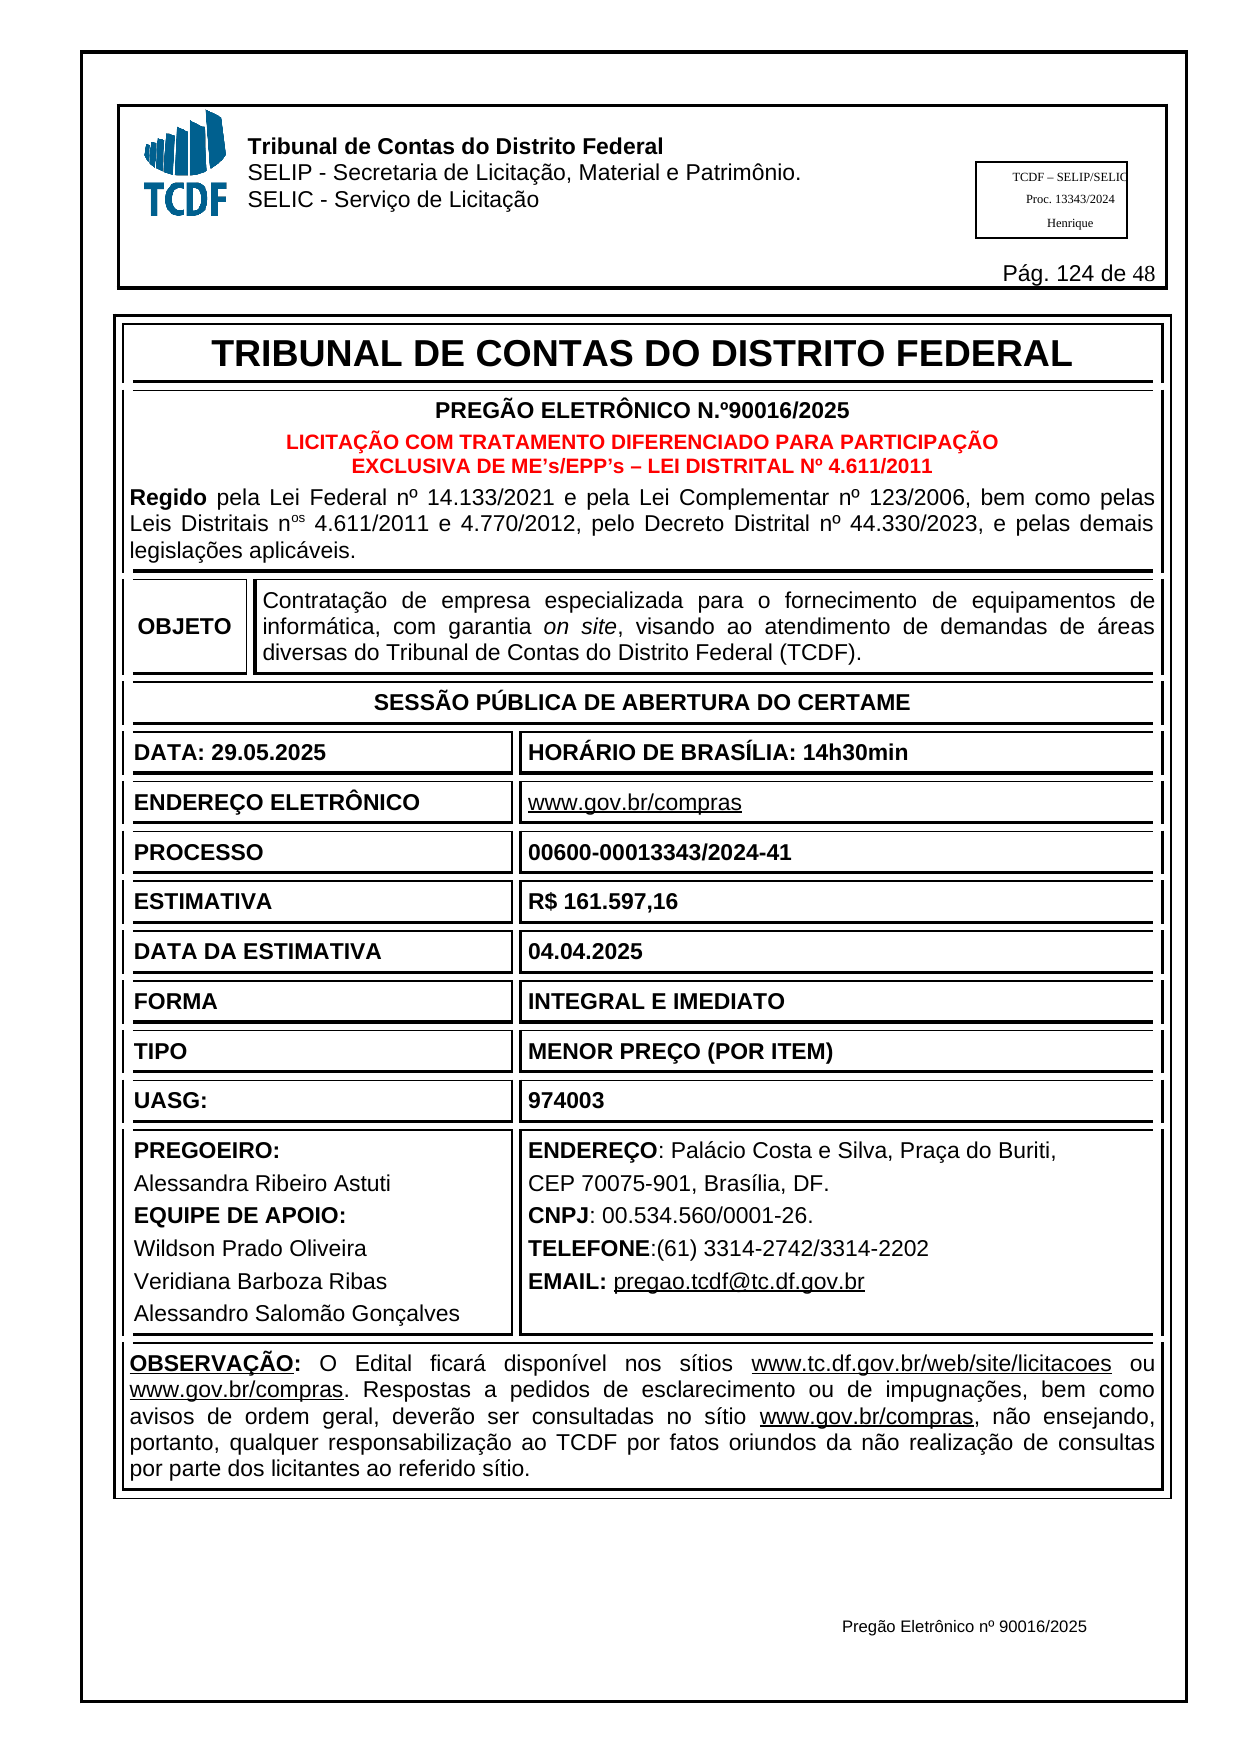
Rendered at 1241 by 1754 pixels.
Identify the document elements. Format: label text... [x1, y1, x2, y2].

table_cell SESSÃO PÚBLICA DE ABERTURA DO CERTAME [118, 672, 1166, 722]
table_cell PREGÃO ELETRÔNICO N.º90016/2025 LICITAÇÃO COM TRATAMENTO DIFERENCIADO PARA PARTICIPAÇÃO EXCLUSIVA DE ME’s/EPP’s – LEI DISTRITAL Nº 4.611/2011 Regido pela Lei Federal nº 14.133/2021 e pela Lei Complementar nº 123/2006, bem como pelas Leis Distritais nos 4.611/2011 e 4.770/2012, pelo Decreto Distrital nº 44.330/2023, e pelas demais legislações aplicáveis. [118, 380, 1166, 569]
table_cell www.gov.br/compras [517, 771, 1166, 821]
table_cell 04.04.2025 [517, 921, 1166, 971]
table_cell R$ 161.597,16 [517, 871, 1166, 921]
table_cell HORÁRIO DE BRASÍLIA: 14h30min [517, 722, 1166, 771]
table_cell PROCESSO [118, 821, 517, 871]
table_cell INTEGRAL E IMEDIATO [517, 971, 1166, 1020]
table_cell PREGOEIRO: Alessandra Ribeiro Astuti EQUIPE DE APOIO: Wildson Prado Oliveira Veridiana Barboza Ribas Alessandro Salomão Gonçalves [118, 1120, 517, 1333]
picture [129, 107, 241, 218]
table_cell TIPO [118, 1020, 517, 1070]
table_cell FORMA [118, 971, 517, 1020]
table_cell 00600-00013343/2024-41 [517, 821, 1166, 871]
table_cell OBSERVAÇÃO: O Edital ficará disponível nos sítios www.tc.df.gov.br/web/site/licitacoes ou www.gov.br/compras. Respostas a pedidos de esclarecimento ou de impugnações, bem como avisos de ordem geral, deverão ser consultadas no sítio www.gov.br/compras, não ensejando, portanto, qualquer responsabilização ao TCDF por fatos oriundos da não realização de consultas por parte dos licitantes ao referido sítio. [118, 1333, 1166, 1488]
table_cell ESTIMATIVA [118, 871, 517, 921]
table_cell 974003 [517, 1070, 1166, 1120]
table_cell MENOR PREÇO (POR ITEM) [517, 1020, 1166, 1070]
table_cell Contratação de empresa especializada para o fornecimento de equipamentos de informática, com garantia on site, visando ao atendimento de demandas de áreas diversas do Tribunal de Contas do Distrito Federal (TCDF). [251, 569, 1166, 672]
table_header TRIBUNAL DE CONTAS DO DISTRITO FEDERAL [118, 317, 1166, 380]
table_cell DATA DA ESTIMATIVA [118, 921, 517, 971]
table_cell UASG: [118, 1070, 517, 1120]
table_cell DATA: 29.05.2025 [118, 722, 517, 771]
table_cell ENDEREÇO ELETRÔNICO [118, 771, 517, 821]
table_cell ENDEREÇO: Palácio Costa e Silva, Praça do Buriti, CEP 70075-901, Brasília, DF. CNPJ: 00.534.560/0001-26. TELEFONE:(61) 3314-2742/3314-2202 EMAIL: pregao.tcdf@tc.df.gov.br [517, 1120, 1166, 1333]
table_cell OBJETO [118, 569, 251, 672]
